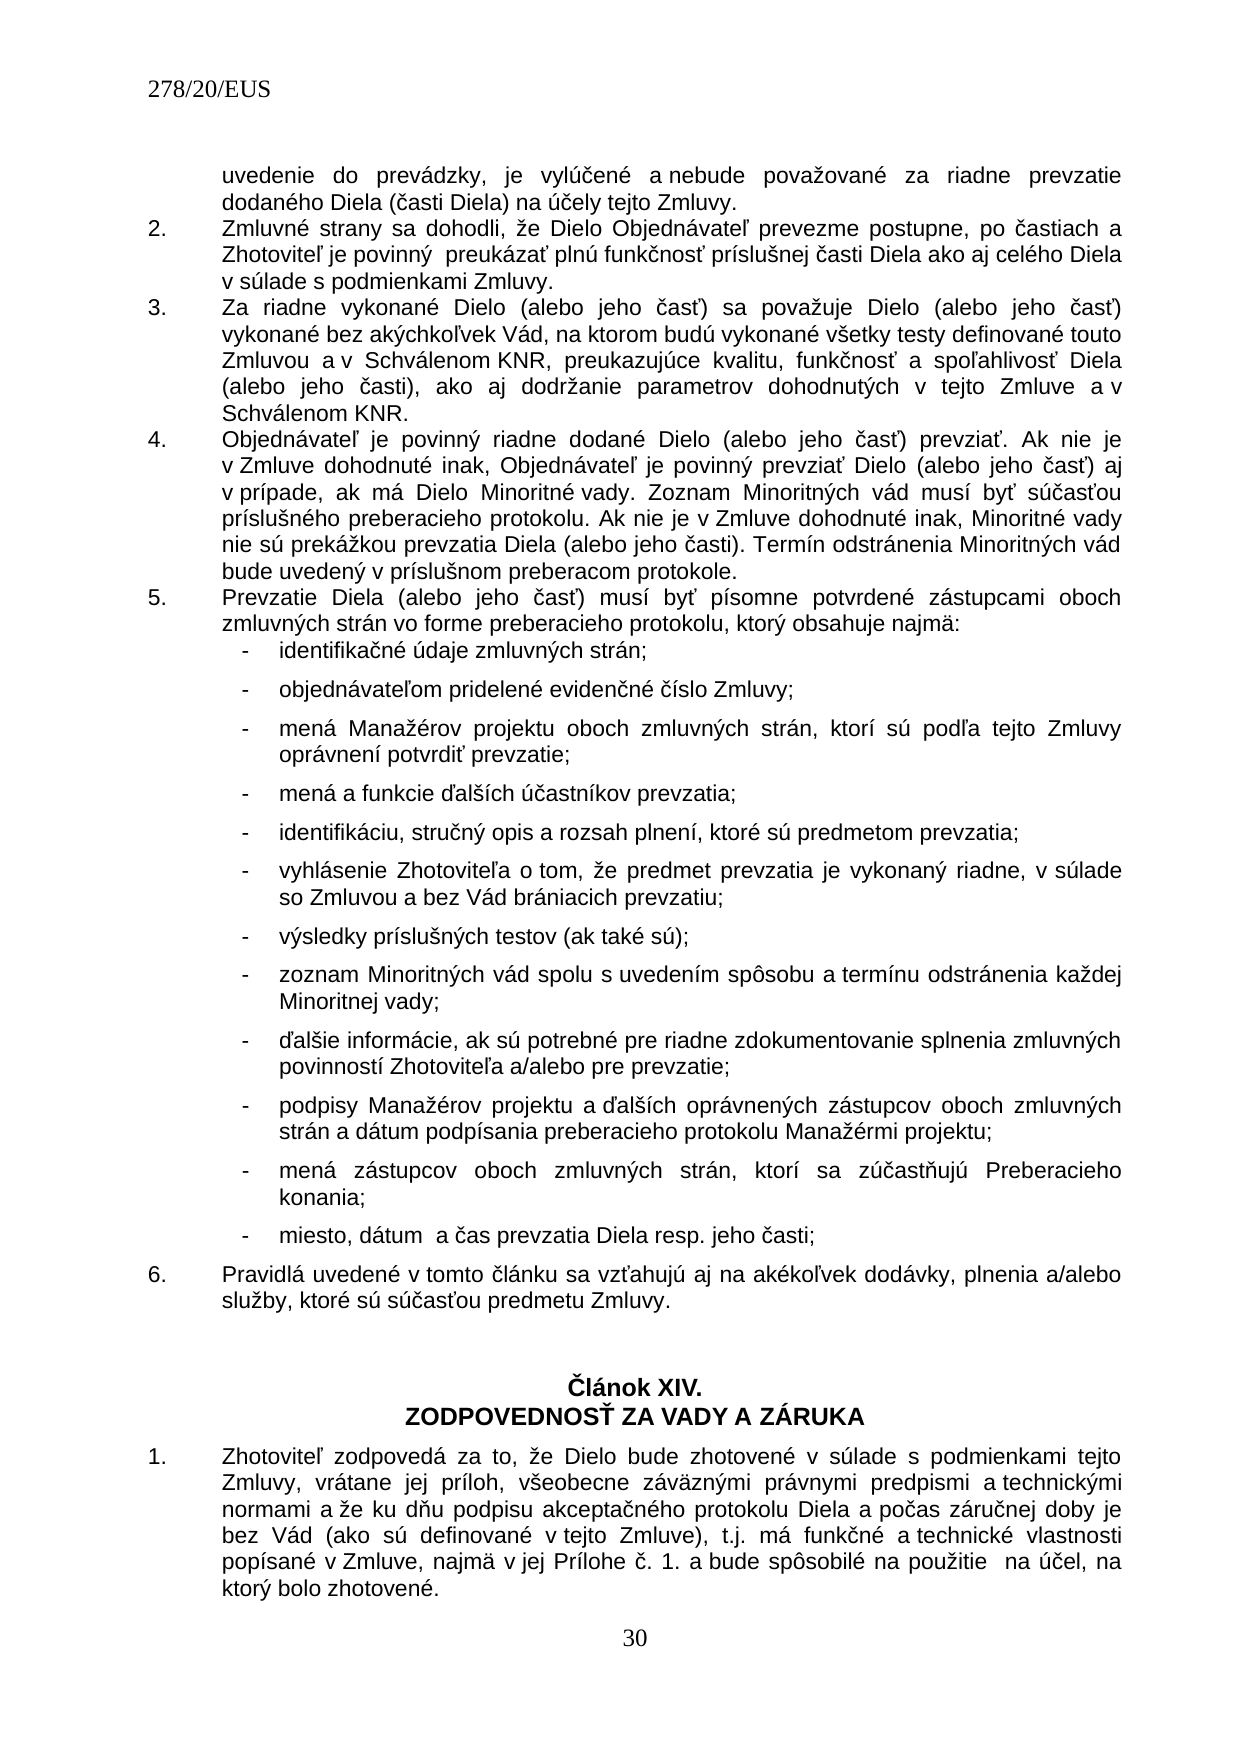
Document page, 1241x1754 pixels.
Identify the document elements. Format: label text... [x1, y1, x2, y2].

list ďalšie informácie, ak sú potrebné pre riadne zdokumentovanie splnenia zmluvných povinností Zhotoviteľa a/alebo pre prevzatie; [241, 1027, 1122, 1079]
subtitle ZODPOVEDNOSŤ ZA VADY A ZÁRUKA [148, 1402, 1122, 1430]
list identifikačné údaje zmluvných strán; [241, 637, 1122, 663]
list Objednávateľ je povinný riadne dodané Dielo (alebo jeho časť) prevziať. Ak nie je v Zmluve dohodnuté inak, Objednávateľ je povinný prevziať Dielo (alebo jeho časť) aj v prípade, ak má Dielo Minoritné vady. Zoznam Minoritných vád musí byť súčasťou príslušného preberacieho protokolu. Ak nie je v Zmluve dohodnuté inak, Minoritné vady nie sú prekážkou prevzatia Diela (alebo jeho časti). Termín odstránenia Minoritných vád bude uvedený v príslušnom preberacom protokole. [148, 426, 1122, 584]
list Zhotoviteľ zodpovedá za to, že Dielo bude zhotovené v súlade s podmienkami tejto Zmluvy, vrátane jej príloh, všeobecne záväznými právnymi predpismi a technickými normami a že ku dňu podpisu akceptačného protokolu Diela a počas záručnej doby je bez Vád (ako sú definované v tejto Zmluve), t.j. má funkčné a technické vlastnosti popísané v Zmluve, najmä v jej Prílohe č. 1. a bude spôsobilé na použitie na účel, na ktorý bolo zhotovené. [148, 1443, 1122, 1601]
list Prevzatie Diela (alebo jeho časť) musí byť písomne potvrdené zástupcami oboch zmluvných strán vo forme preberacieho protokolu, ktorý obsahuje najmä: [148, 584, 1122, 637]
list mená zástupcov oboch zmluvných strán, ktorí sa zúčastňujú Preberacieho konania; [242, 1157, 1122, 1210]
list mená a funkcie ďalších účastníkov prevzatia; [241, 780, 1122, 806]
subtitle Článok XIV. [148, 1373, 1122, 1402]
list mená Manažérov projektu oboch zmluvných strán, ktorí sú podľa tejto Zmluvy oprávnení potvrdiť prevzatie; [241, 714, 1122, 767]
list Pravidlá uvedené v tomto článku sa vzťahujú aj na akékoľvek dodávky, plnenia a/alebo služby, ktoré sú súčasťou predmetu Zmluvy. [148, 1261, 1122, 1314]
list identifikáciu, stručný opis a rozsah plnení, ktoré sú predmetom prevzatia; [241, 818, 1122, 845]
list vyhlásenie Zhotoviteľa o tom, že predmet prevzatia je vykonaný riadne, v súlade so Zmluvou a bez Vád brániacich prevzatiu; [241, 857, 1122, 910]
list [148, 162, 1122, 215]
list výsledky príslušných testov (ak také sú); [241, 923, 1122, 949]
list podpisy Manažérov projektu a ďalších oprávnených zástupcov oboch zmluvných strán a dátum podpísania preberacieho protokolu Manažérmi projektu; [242, 1092, 1122, 1144]
list Zmluvné strany sa dohodli, že Dielo Objednávateľ prevezme postupne, po častiach a Zhotoviteľ je povinný preukázať plnú funkčnosť príslušnej časti Diela ako aj celého Diela v súlade s podmienkami Zmluvy. [148, 215, 1122, 294]
list objednávateľom pridelené evidenčné číslo Zmluvy; [241, 676, 1122, 702]
list Za riadne vykonané Dielo (alebo jeho časť) sa považuje Dielo (alebo jeho časť) vykonané bez akýchkoľvek Vád, na ktorom budú vykonané všetky testy definované touto Zmluvou a v Schválenom KNR, preukazujúce kvalitu, funkčnosť a spoľahlivosť Diela (alebo jeho časti), ako aj dodržanie parametrov dohodnutých v tejto Zmluve a v Schválenom KNR. [148, 294, 1122, 426]
list miesto, dátum a čas prevzatia Diela resp. jeho časti; [241, 1222, 1122, 1249]
list zoznam Minoritných vád spolu s uvedením spôsobu a termínu odstránenia každej Minoritnej vady; [241, 961, 1122, 1014]
